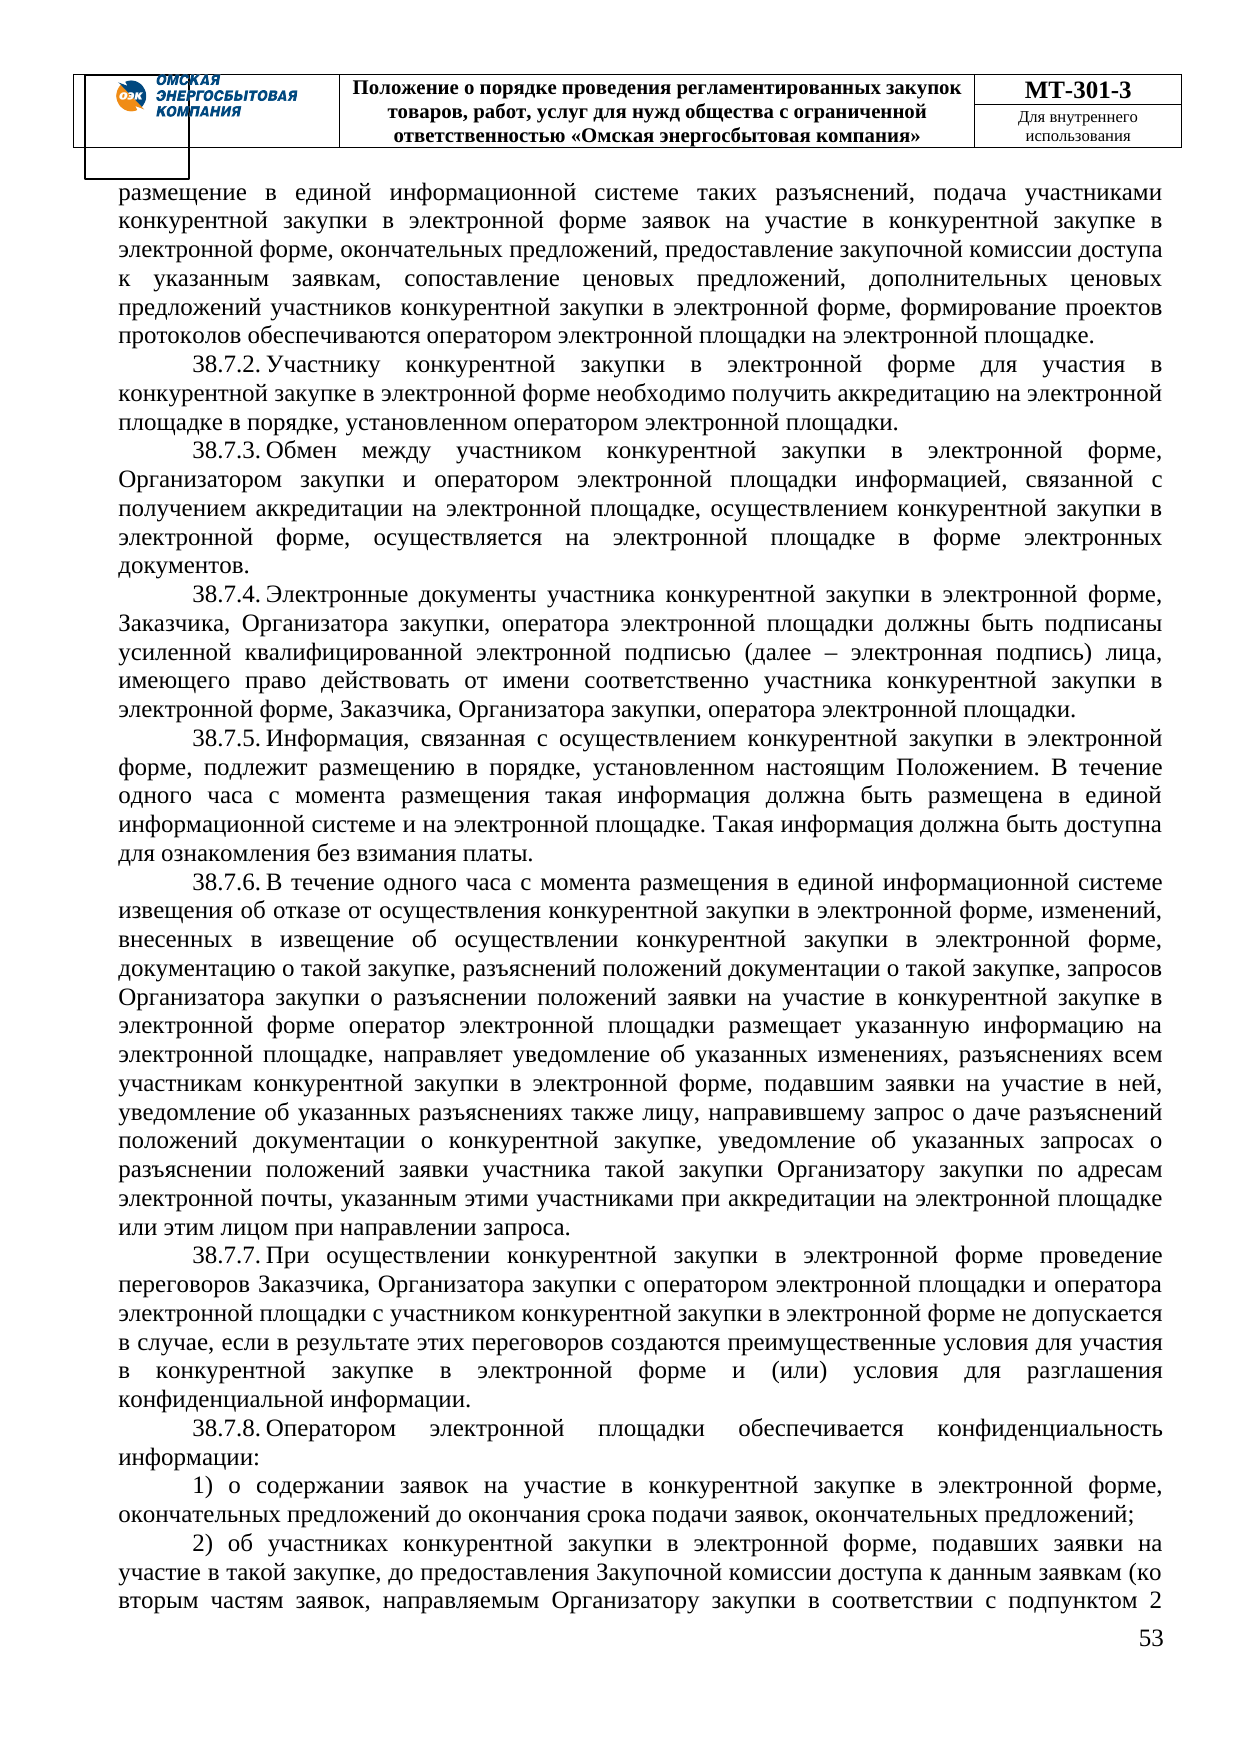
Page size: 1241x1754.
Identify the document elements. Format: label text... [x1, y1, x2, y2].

list 1) о содержании заявок на участие в конкурентной закупке в электронной форме, окончательных предложений до окончания срока подачи заявок, окончательных предложений; [118, 1471, 1163, 1528]
list При осуществлении конкурентной закупки в электронной форме проведение переговоров Заказчика, Организатора закупки с оператором электронной площадки и оператора электронной площадки с участником конкурентной закупки в электронной форме не допускается в случае, если в результате этих переговоров создаются преимущественные условия для участия в конкурентной закупке в электронной форме и (или) условия для разглашения конфиденциальной информации. [118, 1241, 1163, 1413]
list Оператором электронной площадки обеспечивается конфиденциальность информации: [118, 1413, 1163, 1471]
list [118, 177, 1163, 349]
list Обмен между участником конкурентной закупки в электронной форме, Организатором закупки и оператором электронной площадки информацией, связанной с получением аккредитации на электронной площадке, осуществлением конкурентной закупки в электронной форме, осуществляется на электронной площадке в форме электронных документов. [118, 436, 1163, 579]
picture [116, 74, 298, 117]
list В течение одного часа с момента размещения в единой информационной системе извещения об отказе от осуществления конкурентной закупки в электронной форме, изменений, внесенных в извещение об осуществлении конкурентной закупки в электронной форме, документацию о такой закупке, разъяснений положений документации о такой закупке, запросов Организатора закупки о разъяснении положений заявки на участие в конкурентной закупке в электронной форме оператор электронной площадки размещает указанную информацию на электронной площадке, направляет уведомление об указанных изменениях, разъяснениях всем участникам конкурентной закупки в электронной форме, подавшим заявки на участие в ней, уведомление об указанных разъяснениях также лицу, направившему запрос о даче разъяснений положений документации о конкурентной закупке, уведомление об указанных запросах о разъяснении положений заявки участника такой закупки Организатору закупки по адресам электронной почты, указанным этими участниками при аккредитации на электронной площадке или этим лицом при направлении запроса. [118, 867, 1163, 1241]
list Электронные документы участника конкурентной закупки в электронной форме, Заказчика, Организатора закупки, оператора электронной площадки должны быть подписаны усиленной квалифицированной электронной подписью (далее – электронная подпись) лица, имеющего право действовать от имени соответственно участника конкурентной закупки в электронной форме, Заказчика, Организатора закупки, оператора электронной площадки. [118, 579, 1163, 723]
list Информация, связанная с осуществлением конкурентной закупки в электронной форме, подлежит размещению в порядке, установленном настоящим Положением. В течение одного часа с момента размещения такая информация должна быть размещена в единой информационной системе и на электронной площадке. Такая информация должна быть доступна для ознакомления без взимания платы. [118, 723, 1163, 867]
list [118, 1528, 1163, 1614]
list Участнику конкурентной закупки в электронной форме для участия в конкурентной закупке в электронной форме необходимо получить аккредитацию на электронной площадке в порядке, установленном оператором электронной площадки. [118, 349, 1163, 436]
